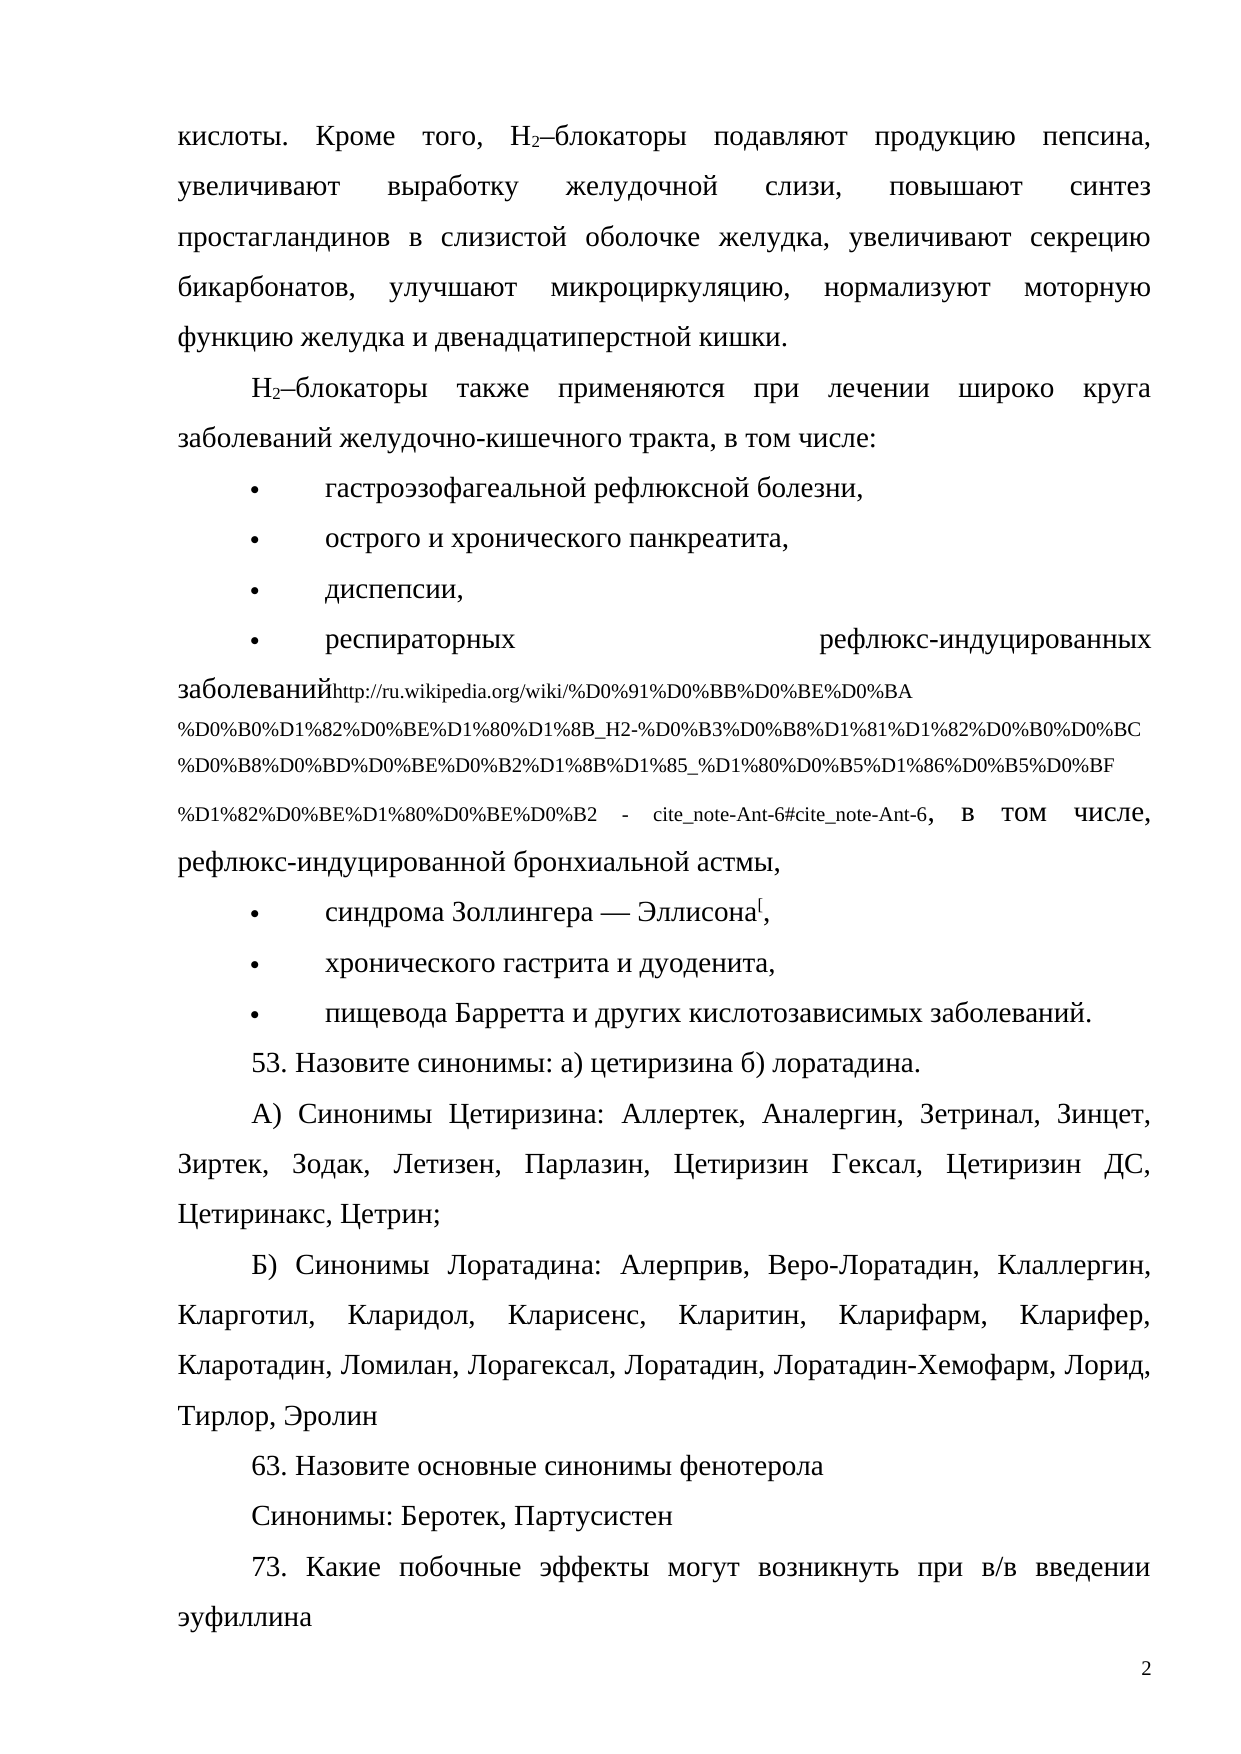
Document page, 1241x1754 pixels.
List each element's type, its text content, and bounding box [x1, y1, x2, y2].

list хронического гастрита и дуоденита, [177, 945, 1152, 978]
text 73. Какие побочные эффекты могут возникнуть при в/в введении эуфиллина [177, 1549, 1152, 1632]
text А) Синонимы Цетиризина: Аллертек, Аналергин, Зетринал, Зинцет, Зиртек, Зодак, Летизен, Парлазин, Цетиризин Гексал, Цетиризин ДС, Цетиринакс, Цетрин; [177, 1096, 1152, 1230]
list диспепсии, [177, 571, 1152, 604]
text Н2–блокаторы также применяются при лечении широко круга заболеваний желудочно-кишечного тракта, в том числе: [177, 370, 1152, 453]
text 63. Назовите основные синонимы фенотерола [177, 1448, 1152, 1482]
text Синонимы: Беротек, Партусистен [177, 1498, 1152, 1532]
list синдрома Золлингера — Эллисона[, [177, 894, 1152, 928]
list пищевода Барретта и других кислотозависимых заболеваний. [177, 995, 1152, 1029]
text 53. Назовите синонимы: а) цетиризина б) лоратадина. [177, 1046, 1152, 1079]
list гастроэзофагеальной рефлюксной болезни, [177, 470, 1152, 504]
list острого и хронического панкреатита, [177, 521, 1152, 554]
text Б) Синонимы Лоратадина: Алерприв, Веро-Лоратадин, Клаллергин, Кларготил, Кларидол, Кларисенс, Кларитин, Кларифарм, Кларифер, Кларотадин, Ломилан, Лорагексал, Лоратадин, Лоратадин-Хемофарм, Лорид, Тирлор, Эролин [177, 1247, 1152, 1431]
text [177, 118, 1152, 353]
list респираторных рефлюкс-индуцированных заболеванийhttp://ru.wikipedia.org/wiki/%D0%91%D0%BB%D0%BE%D0%BA%D0%B0%D1%82%D0%BE%D1%80%D1%8B_H2-%D0%B3%D0%B8%D1%81%D1%82%D0%B0%D0%BC%D0%B8%D0%BD%D0%BE%D0%B2%D1%8B%D1%85_%D1%80%D0%B5%D1%86%D0%B5%D0%BF%D1%82%D0%BE%D1%80%D0%BE%D0%B2 - cite_note-Ant-6#cite_note-Ant-6, в том числе, рефлюкс-индуцированной бронхиальной астмы, [177, 621, 1152, 878]
